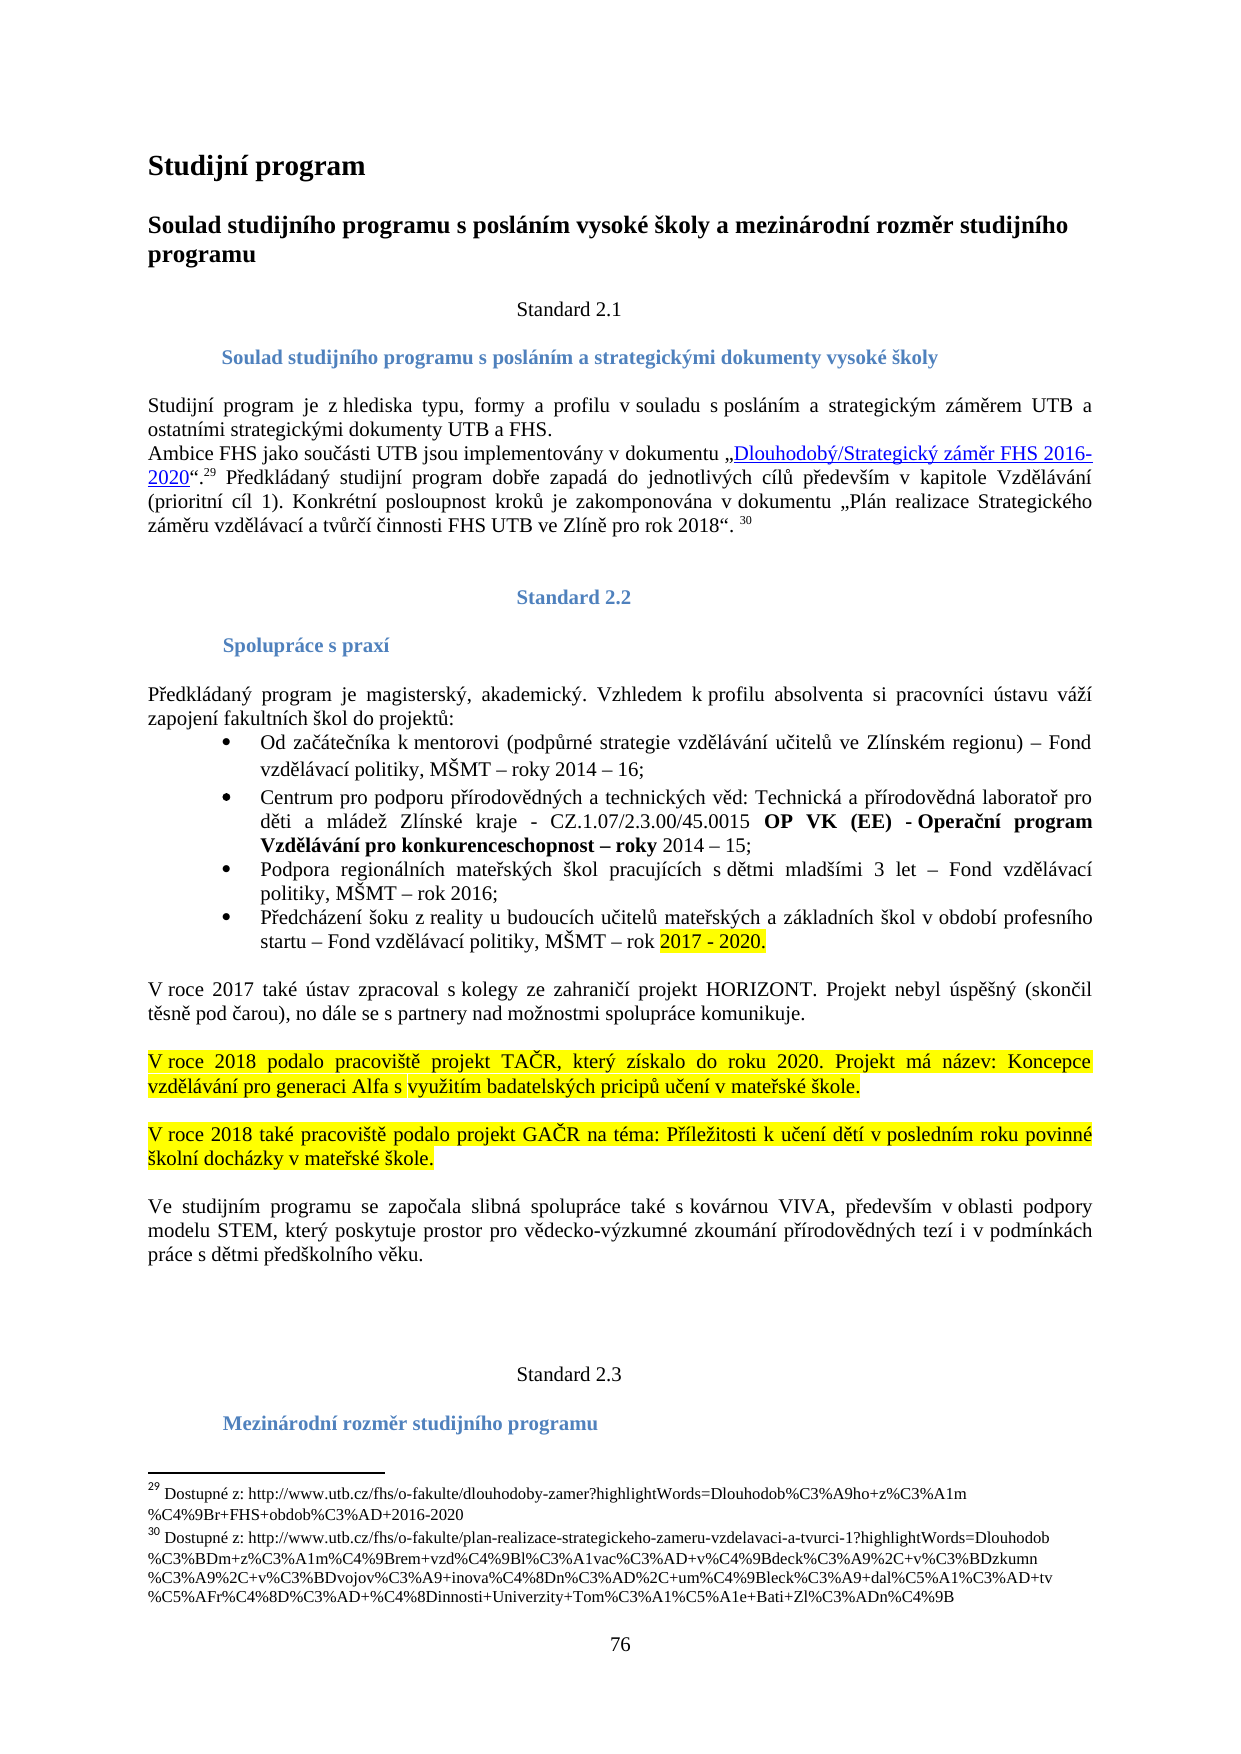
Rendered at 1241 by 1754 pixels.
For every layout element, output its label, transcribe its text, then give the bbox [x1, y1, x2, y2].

text Ve studijním programu se započala slibná spolupráce také s kovárnou VIVA, především v oblasti podpory modelu STEM, který poskytuje prostor pro vědecko-výzkumné zkoumání přírodovědných tezí i v podmínkách práce s dětmi předškolního věku. [148, 1194, 1093, 1266]
text Standard 2.1 [516, 297, 1093, 321]
subtitle Soulad studijního programu s posláním a strategickými dokumenty vysoké školy [221, 345, 1093, 369]
subtitle Mezinárodní rozměr studijního programu [223, 1410, 1093, 1434]
text V roce 2018 podalo pracoviště projekt TAČR, který získalo do roku 2020. Projekt má název: Koncepce vzdělávání pro generaci Alfa s využitím badatelských pricipů učení v mateřské škole. [148, 1073, 1093, 1098]
subtitle Studijní program [148, 148, 1093, 181]
text V roce 2017 také ústav zpracoval s kolegy ze zahraničí projekt HORIZONT. Projekt nebyl úspěšný (skončil těsně pod čarou), no dále se s partnery nad možnostmi spolupráce komunikuje. [148, 977, 1093, 1025]
list Od začátečníka k mentorovi (podpůrné strategie vzdělávání učitelů ve Zlínském regionu) – Fond vzdělávací politiky, MŠMT – roky 2014 – 16; [223, 729, 1093, 781]
subtitle Standard 2.2 [472, 585, 1093, 609]
text Předkládaný program je magisterský, akademický. Vzhledem k profilu absolventa si pracovníci ústavu váží zapojení fakultních škol do projektů: [148, 681, 1093, 729]
subtitle Spolupráce s praxí [223, 633, 1093, 657]
list Centrum pro podporu přírodovědných a technických věd: Technická a přírodovědná laboratoř pro děti a mládež Zlínské kraje - CZ.1.07/2.3.00/45.0015 OP VK (EE) - Operační program Vzdělávání pro konkurenceschopnost – roky 2014 – 15; [223, 785, 1093, 857]
list Předcházení šoku z reality u budoucích učitelů mateřských a základních škol v období profesního startu – Fond vzdělávací politiky, MŠMT – rok 2017 - 2020. [223, 905, 1093, 953]
text Studijní program je z hlediska typu, formy a profilu v souladu s posláním a strategickým záměrem UTB a ostatními strategickými dokumenty UTB a FHS. [148, 393, 1093, 441]
list Podpora regionálních mateřských škol pracujících s dětmi mladšími 3 let – Fond vzdělávací politiky, MŠMT – rok 2016; [223, 857, 1093, 905]
subtitle Soulad studijního programu s posláním vysoké školy a mezinárodní rozměr studijního programu [148, 210, 1093, 267]
text Ambice FHS jako součásti UTB jsou implementovány v dokumentu „Dlouhodobý/Strategický záměr FHS 2016-2020“. Předkládaný studijní program dobře zapadá do jednotlivých cílů především v kapitole Vzdělávání (prioritní cíl 1). Konkrétní posloupnost kroků je zakomponována v dokumentu „Plán realizace Strategického záměru vzdělávací a tvůrčí činnosti FHS UTB ve Zlíně pro rok 2018“. [148, 441, 1093, 537]
text V roce 2018 také pracoviště podalo projekt GAČR na téma: Příležitosti k učení dětí v posledním roku povinné školní docházky v mateřské škole. [434, 1122, 1093, 1170]
text Standard 2.3 [443, 1362, 1093, 1386]
